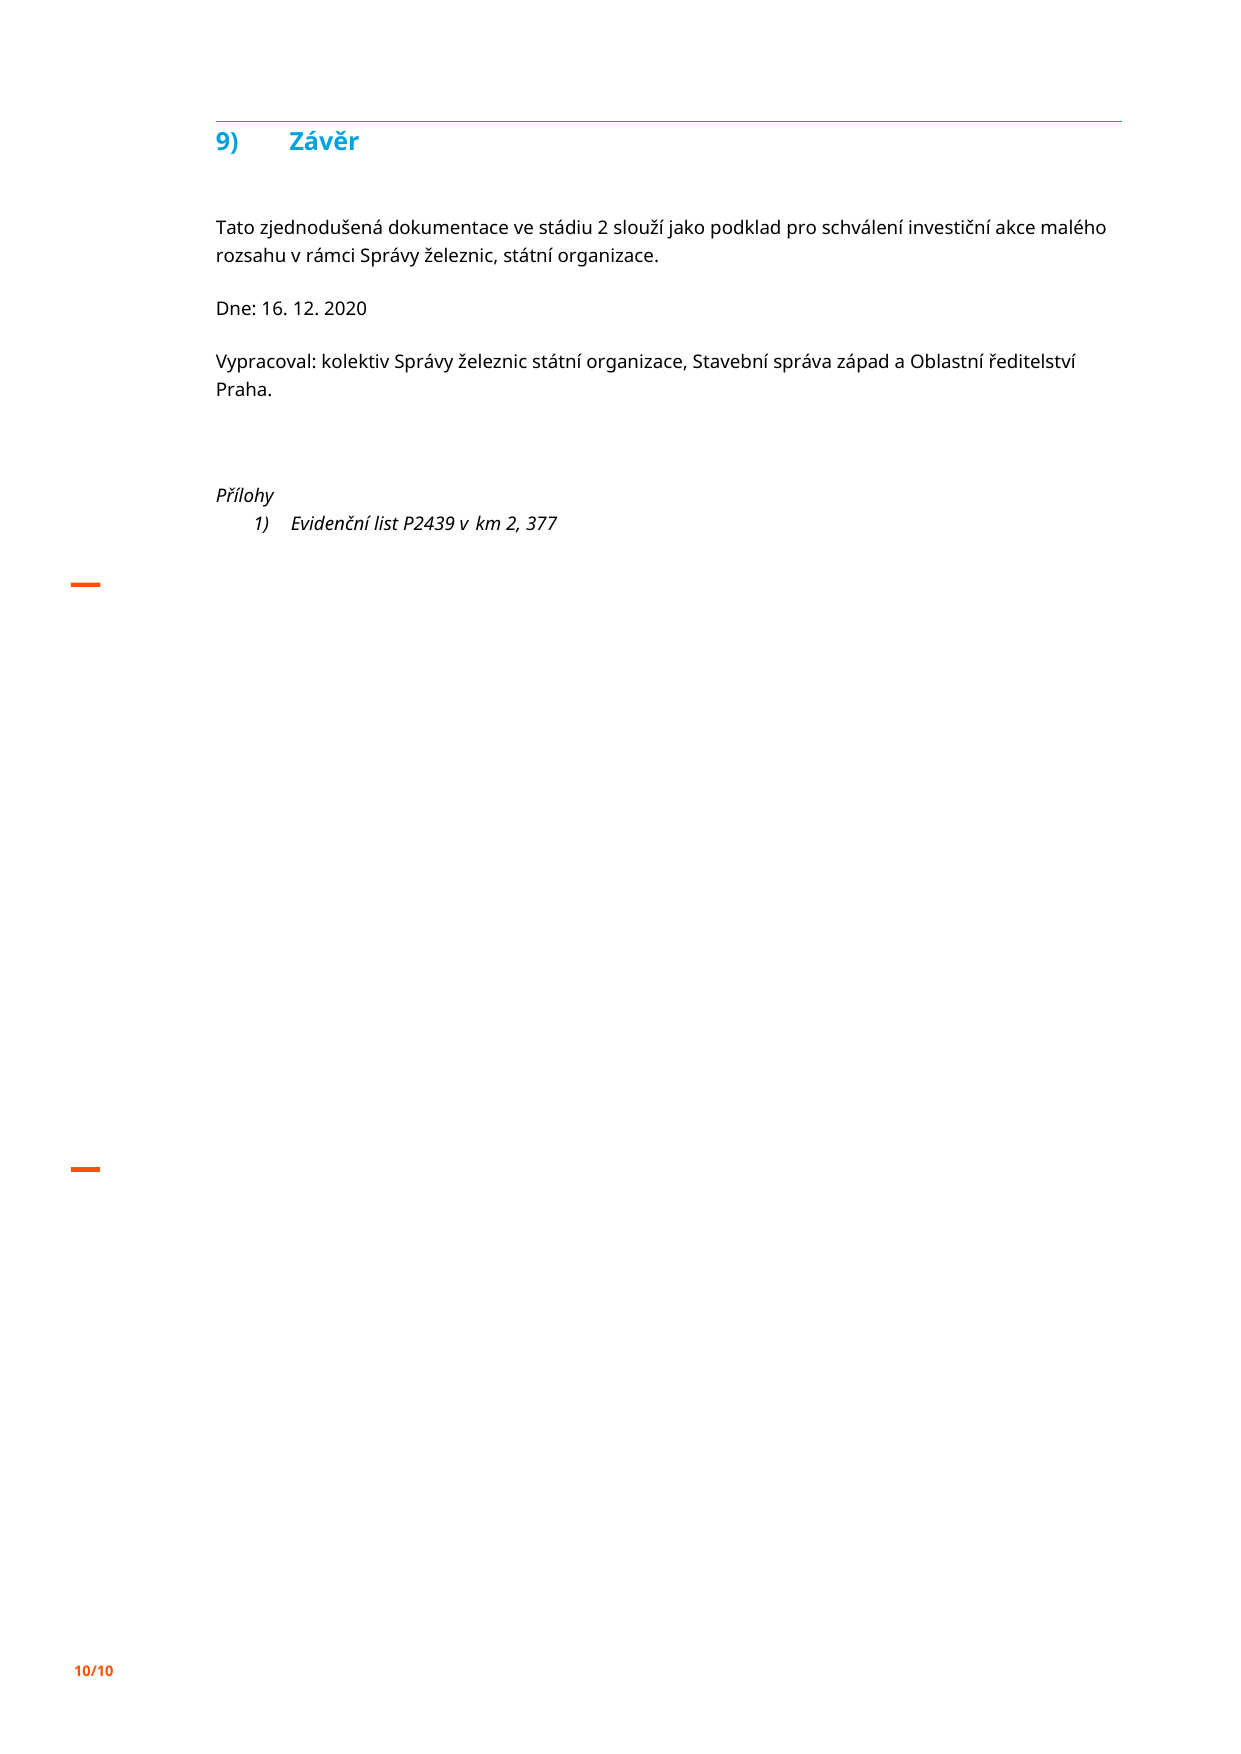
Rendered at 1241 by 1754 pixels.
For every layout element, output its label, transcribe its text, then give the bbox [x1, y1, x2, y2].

subtitle Přílohy [216, 482, 1122, 508]
text Dne: 16. 12. 2020 [216, 295, 1122, 321]
text Vypracoval: kolektiv Správy železnic státní organizace, Stavební správa západ a Oblastní ředitelství Praha. [216, 348, 1122, 402]
subtitle 9) Závěr [216, 122, 1122, 158]
text Tato zjednodušená dokumentace ve stádiu 2 slouží jako podklad pro schválení investiční akce malého rozsahu v rámci Správy železnic, státní organizace. [216, 214, 1122, 268]
list Evidenční list P2439 v km 2, 377 [253, 510, 1122, 536]
